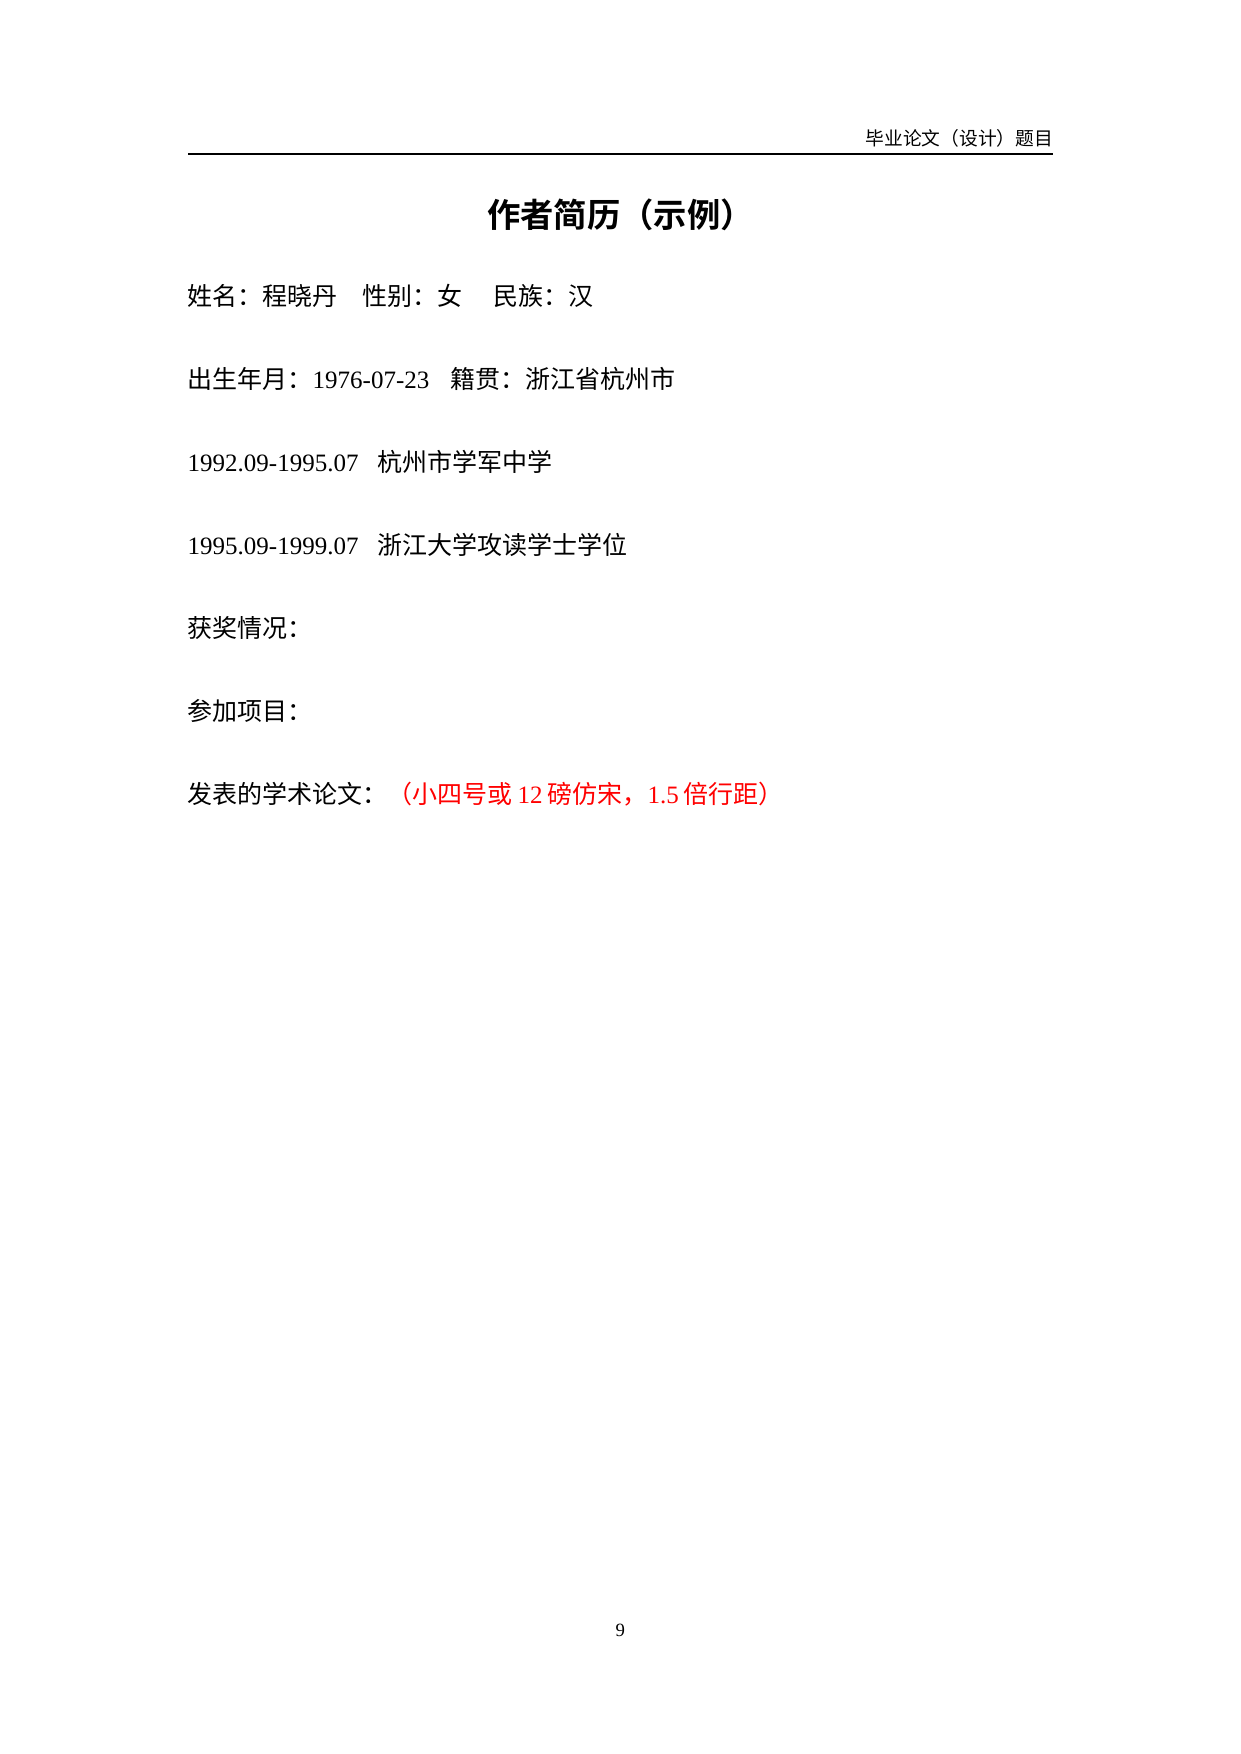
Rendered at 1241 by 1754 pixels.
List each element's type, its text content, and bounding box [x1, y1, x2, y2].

text 参加项目： [187, 677, 1053, 742]
text 作者简历（示例） [187, 181, 1053, 246]
text 发表的学术论文：（小四号或1.5倍行距） [187, 761, 1053, 826]
text 姓名：程晓丹 性别：女 民族：汉 [187, 262, 1053, 327]
text 获奖情况： [187, 594, 1053, 659]
text 1995.09-1999.07 浙江大学攻读学士学位 [187, 511, 1053, 576]
text 出生年月：1976-07-23 籍贯：浙江省杭州市 [187, 345, 1053, 410]
text 1992.09-1995.07 杭州市学军中学 [187, 428, 1053, 493]
